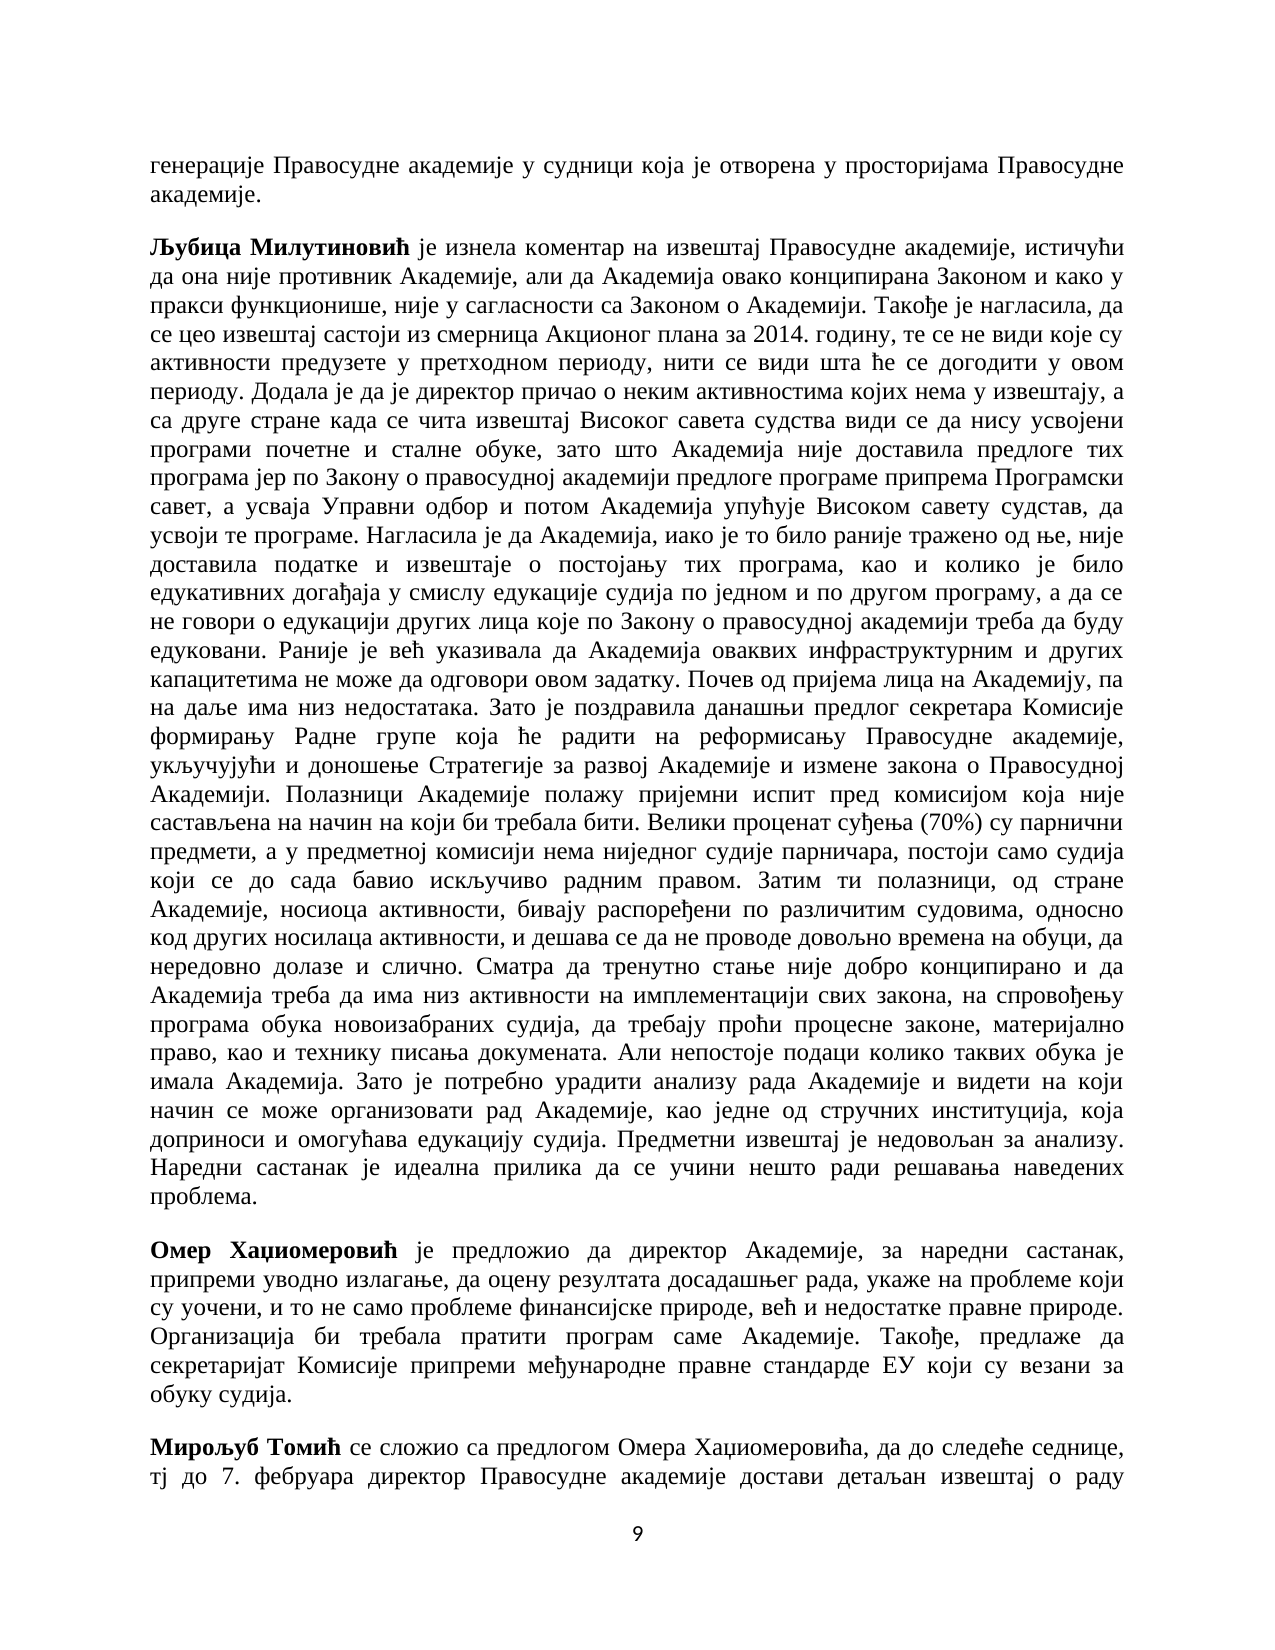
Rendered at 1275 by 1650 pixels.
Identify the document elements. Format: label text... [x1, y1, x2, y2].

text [150, 1432, 1125, 1490]
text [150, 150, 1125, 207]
text Омер Хаџиомеровић је предложио да директор Академије, за наредни састанак, припреми уводно излагање, да оцену резултата досадашњег рада, укаже на проблеме који су уочени, и то не само проблеме финансијске природе, већ и недостатке правне природе. Организација би требала пратити програм саме Академије. Такође, предлаже да секретаријат Комисије припреми међународне правне стандарде ЕУ који су везани за обуку судија. [150, 1235, 1125, 1407]
text Љубица Милутиновић је изнела коментар на извештај Правосудне академије, истичући да она није противник Академије, али да Академија овако конципирана Законом и како у пракси функционише, није у сагласности са Законом о Академији. Такође је нагласила, да се цео извештај састоји из смерница Акционог плана за 2014. годину, те се не види које су активности предузете у претходном периоду, нити се види шта ће се догодити у овом периоду. Додала је да је директор причао о неким активностима којих нема у извештају, а са друге стране када се чита извештај Високог савета судства види се да нису усвојени програми почетне и сталне обуке, зато што Академија није доставила предлоге тих програма јер по Закону о правосудној академији предлоге програме припрема Програмски савет, а усваја Управни одбор и потом Академија упућује Високом савету судстав, да усвоји те програме. Нагласила је да Академија, иако је то било раније тражено од ње, није доставила податке и извештаје о постојању тих програма, као и колико је било едукативних догађаја у смислу едукације судија по једном и по другом програму, а да се не говори о едукацији других лица које по Закону о правосудној академији треба да буду едуковани. Раније је већ указивала да Академија оваквих инфраструктурним и других капацитетима не може да одговори овом задатку. Почев од пријема лица на Академију, па на даље има низ недостатака. Зато је поздравила данашњи предлог секретара Комисије формирању Радне групе која ће радити на реформисању Правосудне академије, укључујући и доношење Стратегије за развој Академије и измене закона о Правосудној Академији. Полазници Академије полажу пријемни испит пред комисијом која није састављена на начин на који би требала бити. Велики проценат суђења (70%) су парнични предмети, а у предметној комисији нема ниједног судије парничара, постоји само судија који се до сада бавио искључиво радним правом. Затим ти полазници, од стране Академије, носиоца активности, бивају распоређени по различитим судовима, односно код других носилаца активности, и дешава се да не проводе довољно времена на обуци, да нередовно долазе и слично. Сматра да тренутно стање није добро конципирано и да Академија треба да има низ активности на имплементацији свих закона, на спровођењу програма обука новоизабраних судија, да требају проћи процесне законе, материјално право, као и технику писања докумената. Али непостоје подаци колико таквих обука је имала Академија. Зато је потребно урадити анализу рада Академије и видети на који начин се може организовати рад Академије, као једне од стручних институција, која доприноси и омогућава едукацију судија. Предметни извештај је недовољан за анализу. Наредни састанак је идеална прилика да се учини нешто ради решавања наведених проблема. [150, 232, 1125, 1210]
